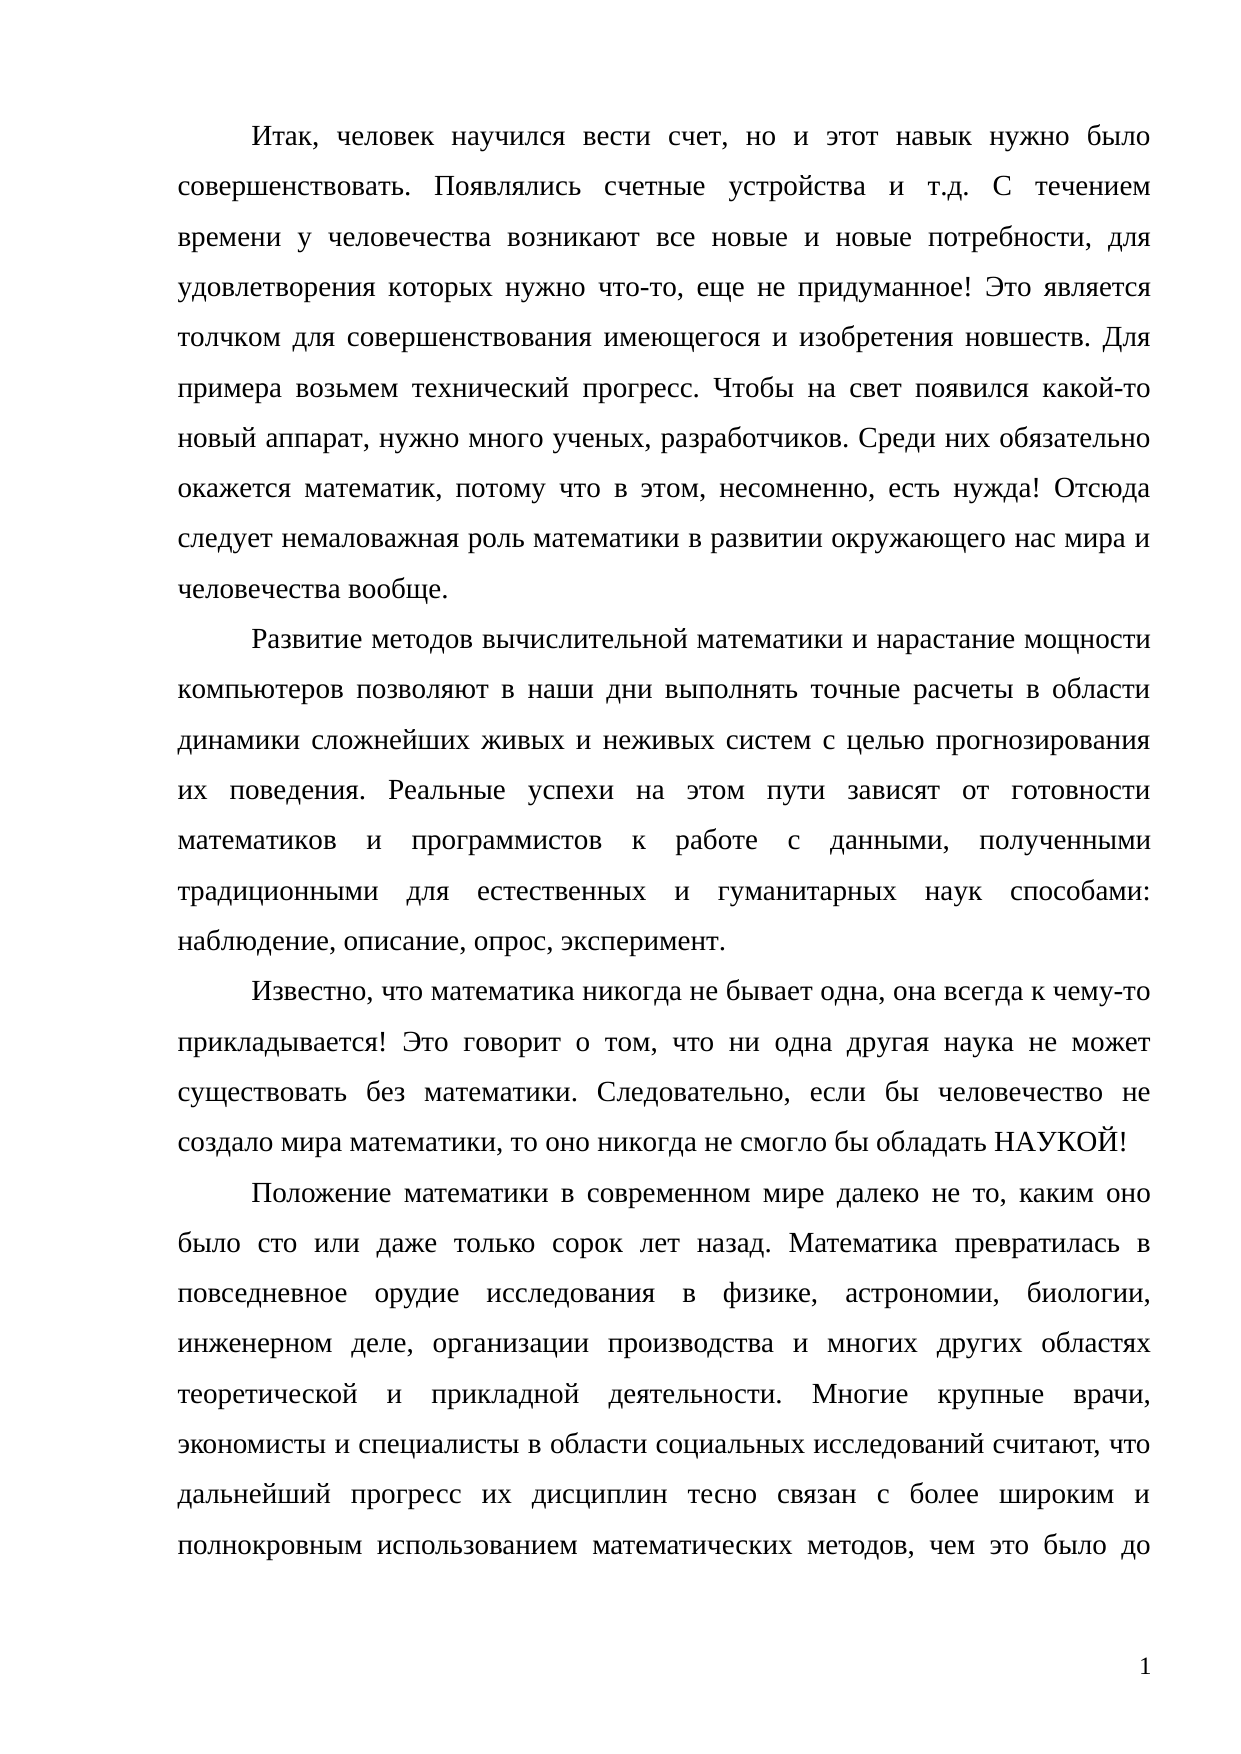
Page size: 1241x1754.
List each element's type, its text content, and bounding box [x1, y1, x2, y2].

text Итак, человек научился вести счет, но и этот навык нужно было совершенствовать. Появлялись счетные устройства и т.д. С течением времени у человечества возникают все новые и новые потребности, для удовлетворения которых нужно что-то, еще не придуманное! Это является толчком для совершенствования имеющегося и изобретения новшеств. Для примера возьмем технический прогресс. Чтобы на свет появился какой-то новый аппарат, нужно много ученых, разработчиков. Среди них обязательно окажется математик, потому что в этом, несомненно, есть нужда! Отсюда следует немаловажная роль математики в развитии окружающего нас мира и человечества вообще. [177, 118, 1152, 604]
text Известно, что математика никогда не бывает одна, она всегда к чему-то прикладывается! Это говорит о том, что ни одна другая наука не может существовать без математики. Следовательно, если бы человечество не создало мира математики, то оно никогда не смогло бы обладать НАУКОЙ! [177, 973, 1152, 1158]
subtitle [177, 1175, 1152, 1560]
text Развитие методов вычислительной математики и нарастание мощности компьютеров позволяют в наши дни выполнять точные расчеты в области динамики сложнейших живых и неживых систем с целью прогнозирования их поведения. Реальные успехи на этом пути зависят от готовности математиков и программистов к работе с данными, полученными традиционными для естественных и гуманитарных наук способами: наблюдение, описание, опрос, эксперимент. [177, 621, 1152, 957]
